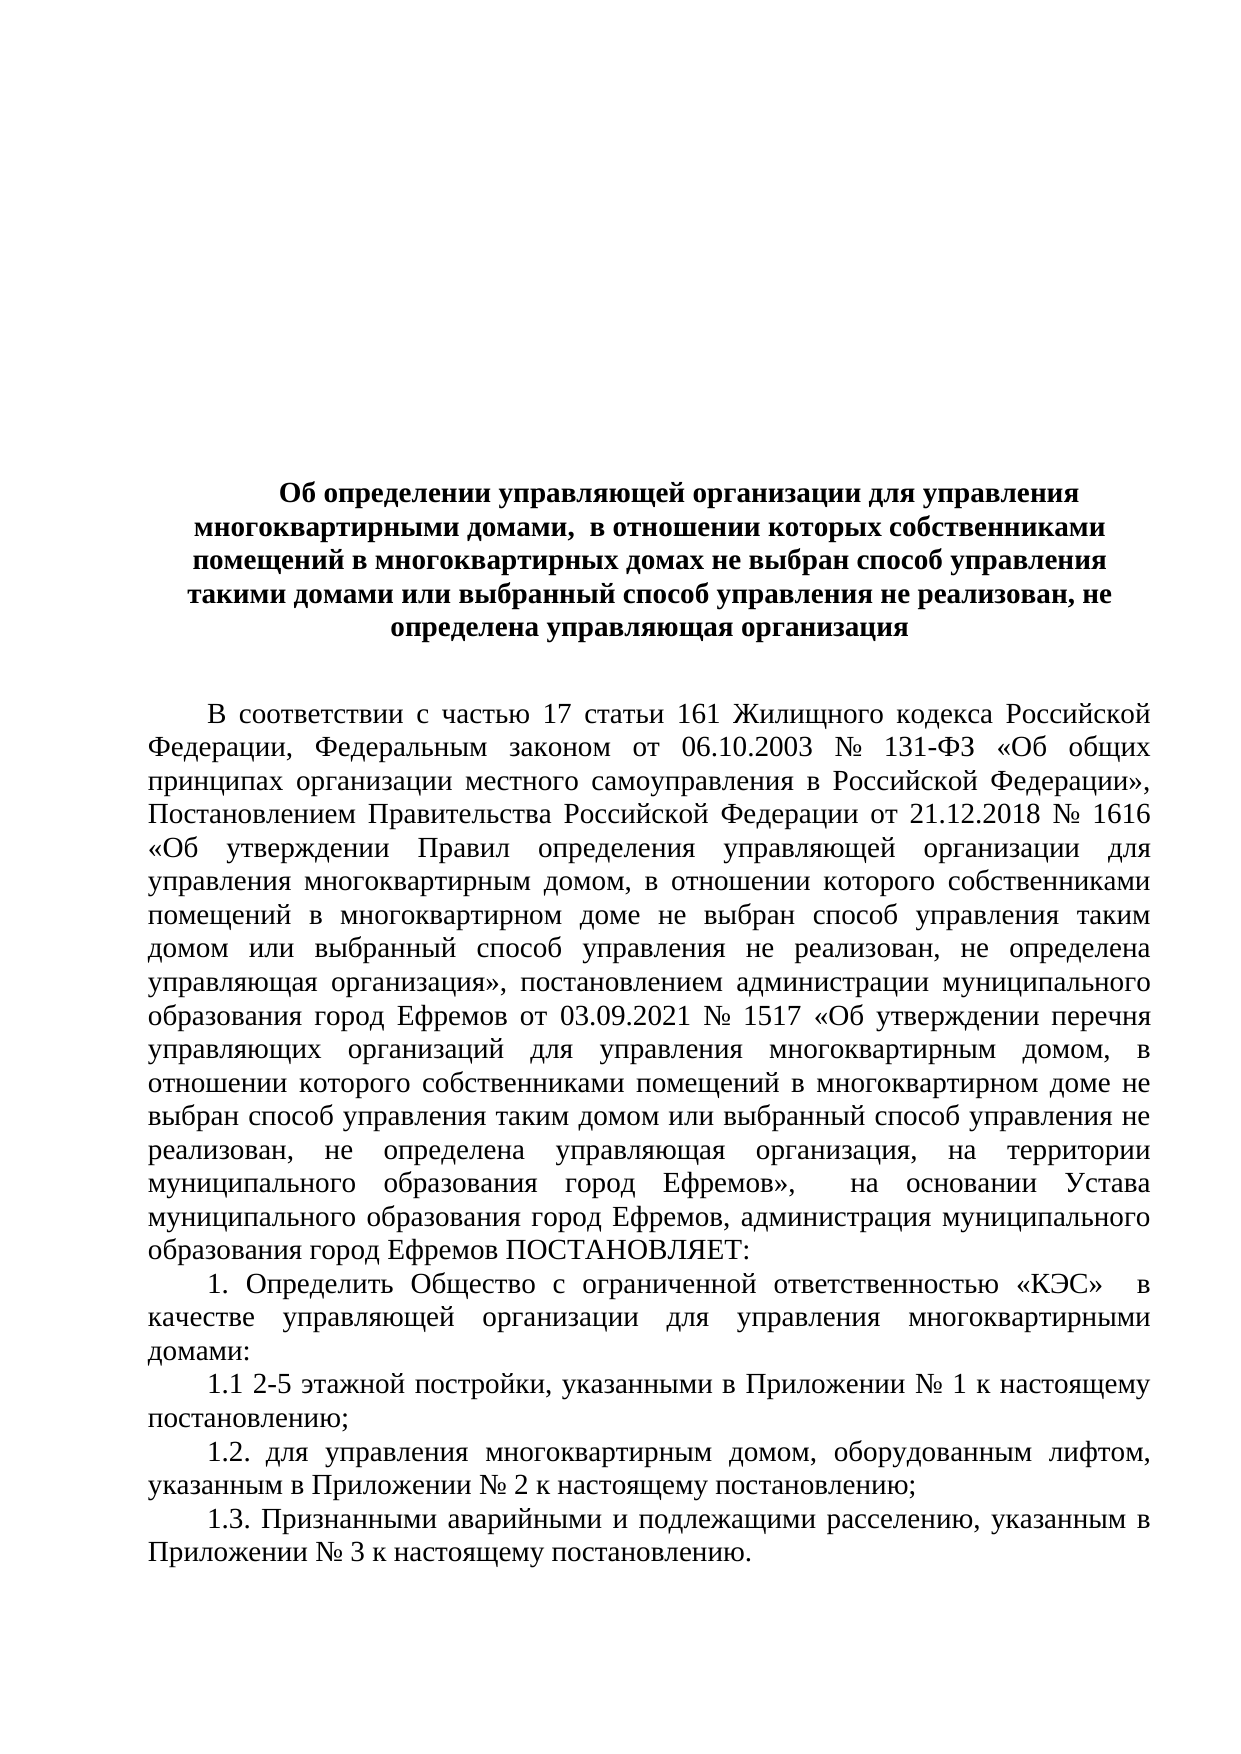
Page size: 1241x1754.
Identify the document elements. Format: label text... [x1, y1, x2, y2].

text 1.2. для управления многоквартирным домом, оборудованным лифтом, указанным в Приложении № 2 к настоящему постановлению; [148, 1434, 1152, 1501]
text Об определении управляющей организации для управления многоквартирными домами, в отношении которых собственниками помещений в многоквартирных домах не выбран способ управления такими домами или выбранный способ управления не реализован, не определена управляющая организация [148, 475, 1152, 643]
text 1.3. Признанными аварийными и подлежащими расселению, указанным в Приложении № 3 к настоящему постановлению. [148, 1501, 1152, 1568]
text В соответствии с частью 17 статьи 161 Жилищного кодекса Российской Федерации, Федеральным законом от 06.10.2003 № 131-ФЗ «Об общих принципах организации местного самоуправления в Российской Федерации», Постановлением Правительства Российской Федерации от 21.12.2018 № 1616 «Об утверждении Правил определения управляющей организации для управления многоквартирным домом, в отношении которого собственниками помещений в многоквартирном доме не выбран способ управления таким домом или выбранный способ управления не реализован, не определена управляющая организация», постановлением администрации муниципального образования город Ефремов от 03.09.2021 № 1517 «Об утверждении перечня управляющих организаций для управления многоквартирным домом, в отношении которого собственниками помещений в многоквартирном доме не выбран способ управления таким домом или выбранный способ управления не реализован, не определена управляющая организация, на территории муниципального образования город Ефремов», на основании Устава муниципального образования город Ефремов, администрация муниципального образования город Ефремов ПОСТАНОВЛЯЕТ: [148, 696, 1152, 1266]
text 1. Определить Общество с ограниченной ответственностью «КЭС» в качестве управляющей организации для управления многоквартирными домами: [148, 1266, 1152, 1367]
text 1.1 2-5 этажной постройки, указанными в Приложении № 1 к настоящему постановлению; [148, 1367, 1152, 1434]
